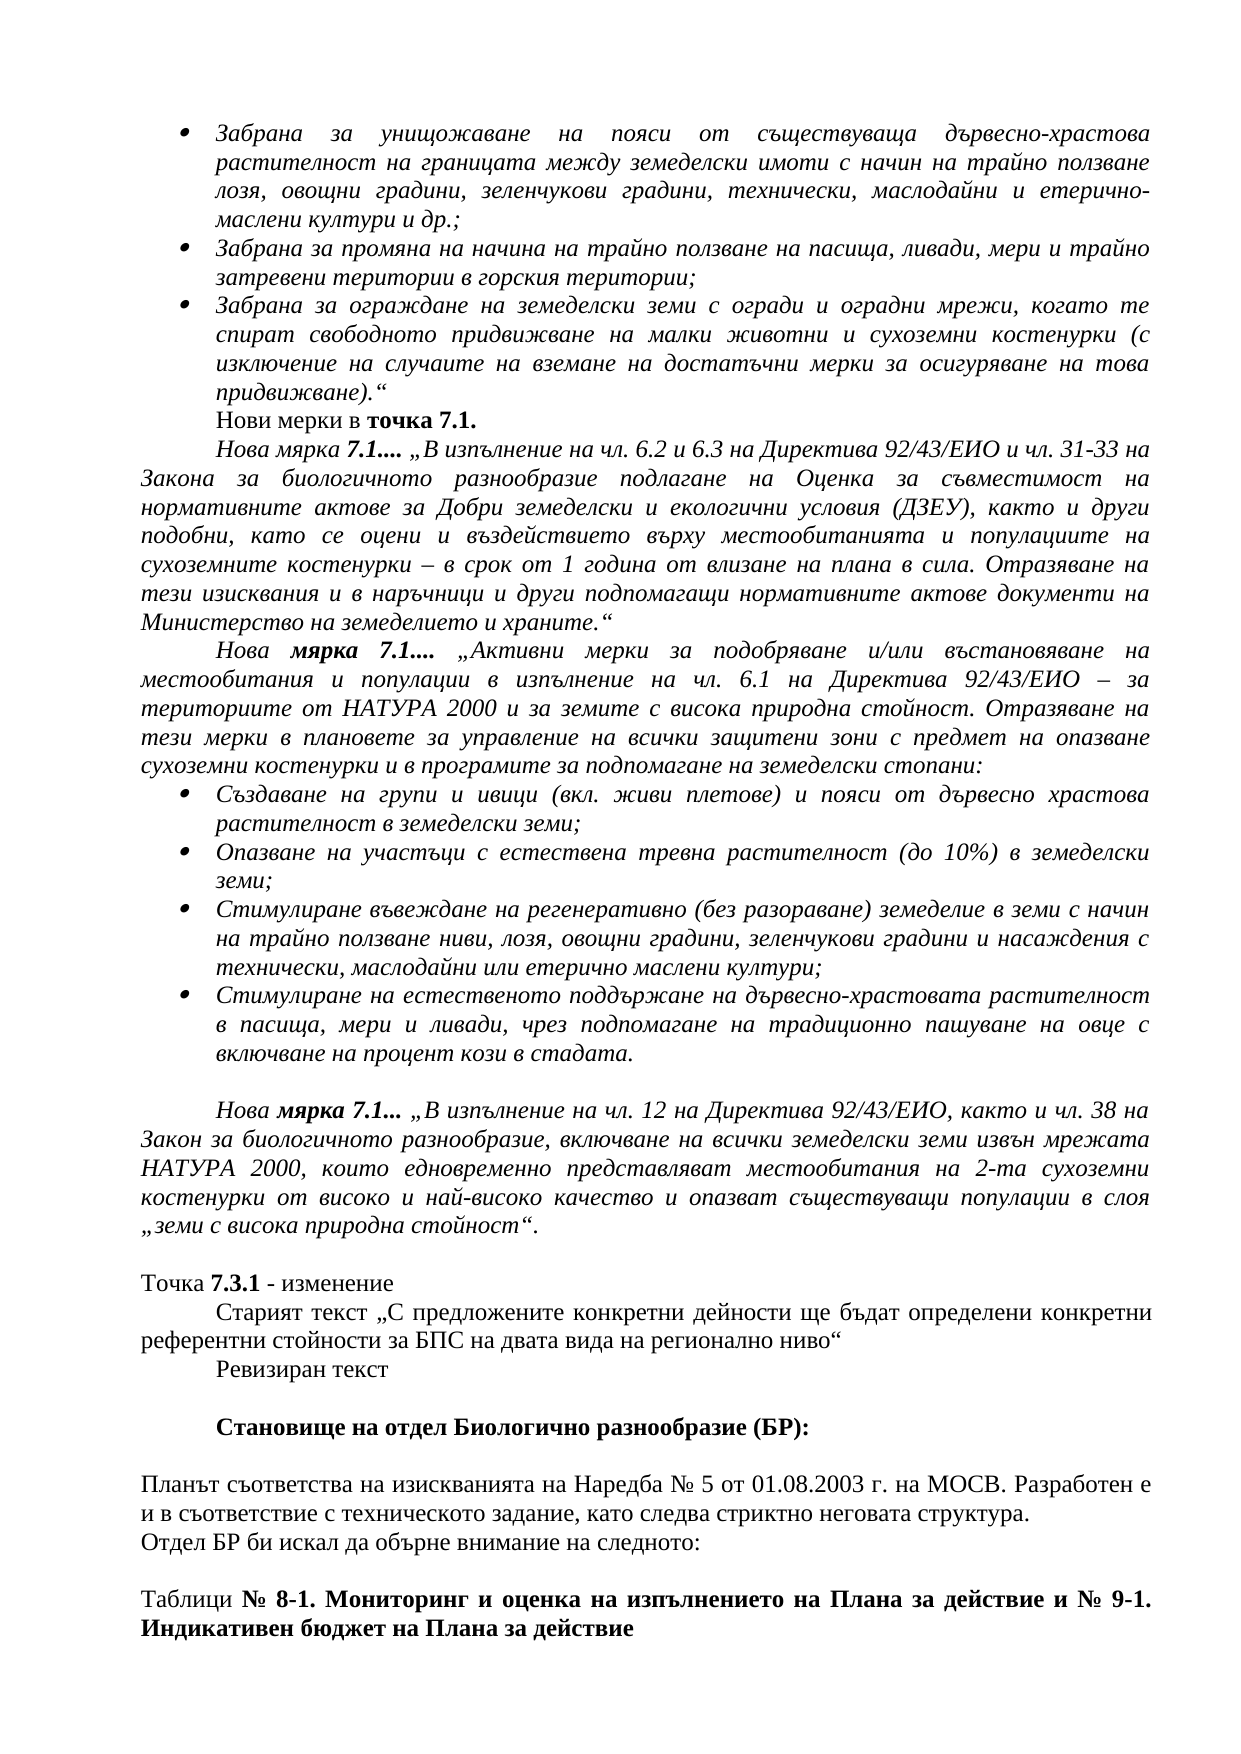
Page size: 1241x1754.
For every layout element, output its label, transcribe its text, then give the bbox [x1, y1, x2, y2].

text Старият текст „С предложените конкретни дейности ще бъдат определени конкретни референтни стойности за БПС на двата вида на регионално ниво“ [141, 1297, 1153, 1354]
list Забрана за ограждане на земеделски земи с огради и оградни мрежи, когато те спират свободното придвижване на малки животни и сухоземни костенурки (с изключение на случаите на вземане на достатъчни мерки за осигуряване на това придвижване).“ [178, 291, 1153, 406]
text Нова мярка 7.1... „В изпълнение на чл. 12 на Директива 92/43/ЕИО, както и чл. 38 на Закон за биологичното разнообразие, включване на всички земеделски земи извън мрежата НАТУРА 2000, които едновременно представляват местообитания на 2-та сухоземни костенурки от високо и най-високо качество и опазват съществуващи популации в слоя „земи с висока природна стойност“. [141, 1096, 1153, 1239]
list Създаване на групи и ивици (вкл. живи плетове) и пояси от дървесно храстова растителност в земеделски земи; [178, 779, 1153, 837]
text Отдел БР би искал да обърне внимание на следното: [141, 1527, 1153, 1556]
text Нови мерки в точка 7.1. [141, 406, 1153, 434]
text Планът съответства на изискванията на Наредба № 5 от 01.08.2003 г. на МОСВ. Разработен е и в съответствие с техническото задание, като следва стриктно неговата структура. [141, 1469, 1153, 1527]
list Стимулиране въвеждане на регенеративно (без разораване) земеделие в земи с начин на трайно ползване ниви, лозя, овощни градини, зеленчукови градини и насаждения с технически, маслодайни или етерично маслени култури; [178, 894, 1153, 981]
text Точка 7.3.1 - изменение [141, 1268, 1153, 1297]
text Ревизиран текст [141, 1354, 1153, 1383]
list Забрана за унищожаване на пояси от съществуваща дървесно-храстова растителност на границата между земеделски имоти с начин на трайно ползване лозя, овощни градини, зеленчукови градини, технически, маслодайни и етерично-маслени култури и др.; [178, 118, 1153, 233]
list Опазване на участъци с естествена тревна растителност (до 10%) в земеделски земи; [178, 837, 1153, 894]
text Становище на отдел Биологично разнообразие (БР): [141, 1412, 1153, 1441]
list Стимулиране на естественото поддържане на дървесно-храстовата растителност в пасища, мери и ливади, чрез подпомагане на традиционно пашуване на овце с включване на процент кози в стадата. [178, 981, 1153, 1067]
text Нова мярка 7.1.... „Активни мерки за подобряване и/или въстановяване на местообитания и популации в изпълнение на чл. 6.1 на Директива 92/43/ЕИО – за териториите от НАТУРА 2000 и за земите с висока природна стойност. Отразяване на тези мерки в плановете за управление на всички защитени зони с предмет на опазване сухоземни костенурки и в програмите за подпомагане на земеделски стопани: [141, 636, 1153, 779]
text Таблици № 8-1. Мониторинг и оценка на изпълнението на Плана за действие и № 9-1. Индикативен бюджет на Плана за действие [141, 1584, 1153, 1642]
list Забрана за промяна на начина на трайно ползване на пасища, ливади, мери и трайно затревени територии в горския територии; [178, 233, 1153, 291]
text Нова мярка 7.1.... „В изпълнение на чл. 6.2 и 6.3 на Директива 92/43/ЕИО и чл. 31-33 на Закона за биологичното разнообразие подлагане на Оценка за съвместимост на нормативните актове за Добри земеделски и екологични условия (ДЗЕУ), както и други подобни, като се оцени и въздействието върху местообитанията и популациите на сухоземните костенурки – в срок от 1 година от влизане на плана в сила. Отразяване на тези изисквания и в наръчници и други подпомагащи нормативните актове документи на Министерство на земеделието и храните.“ [141, 434, 1153, 636]
